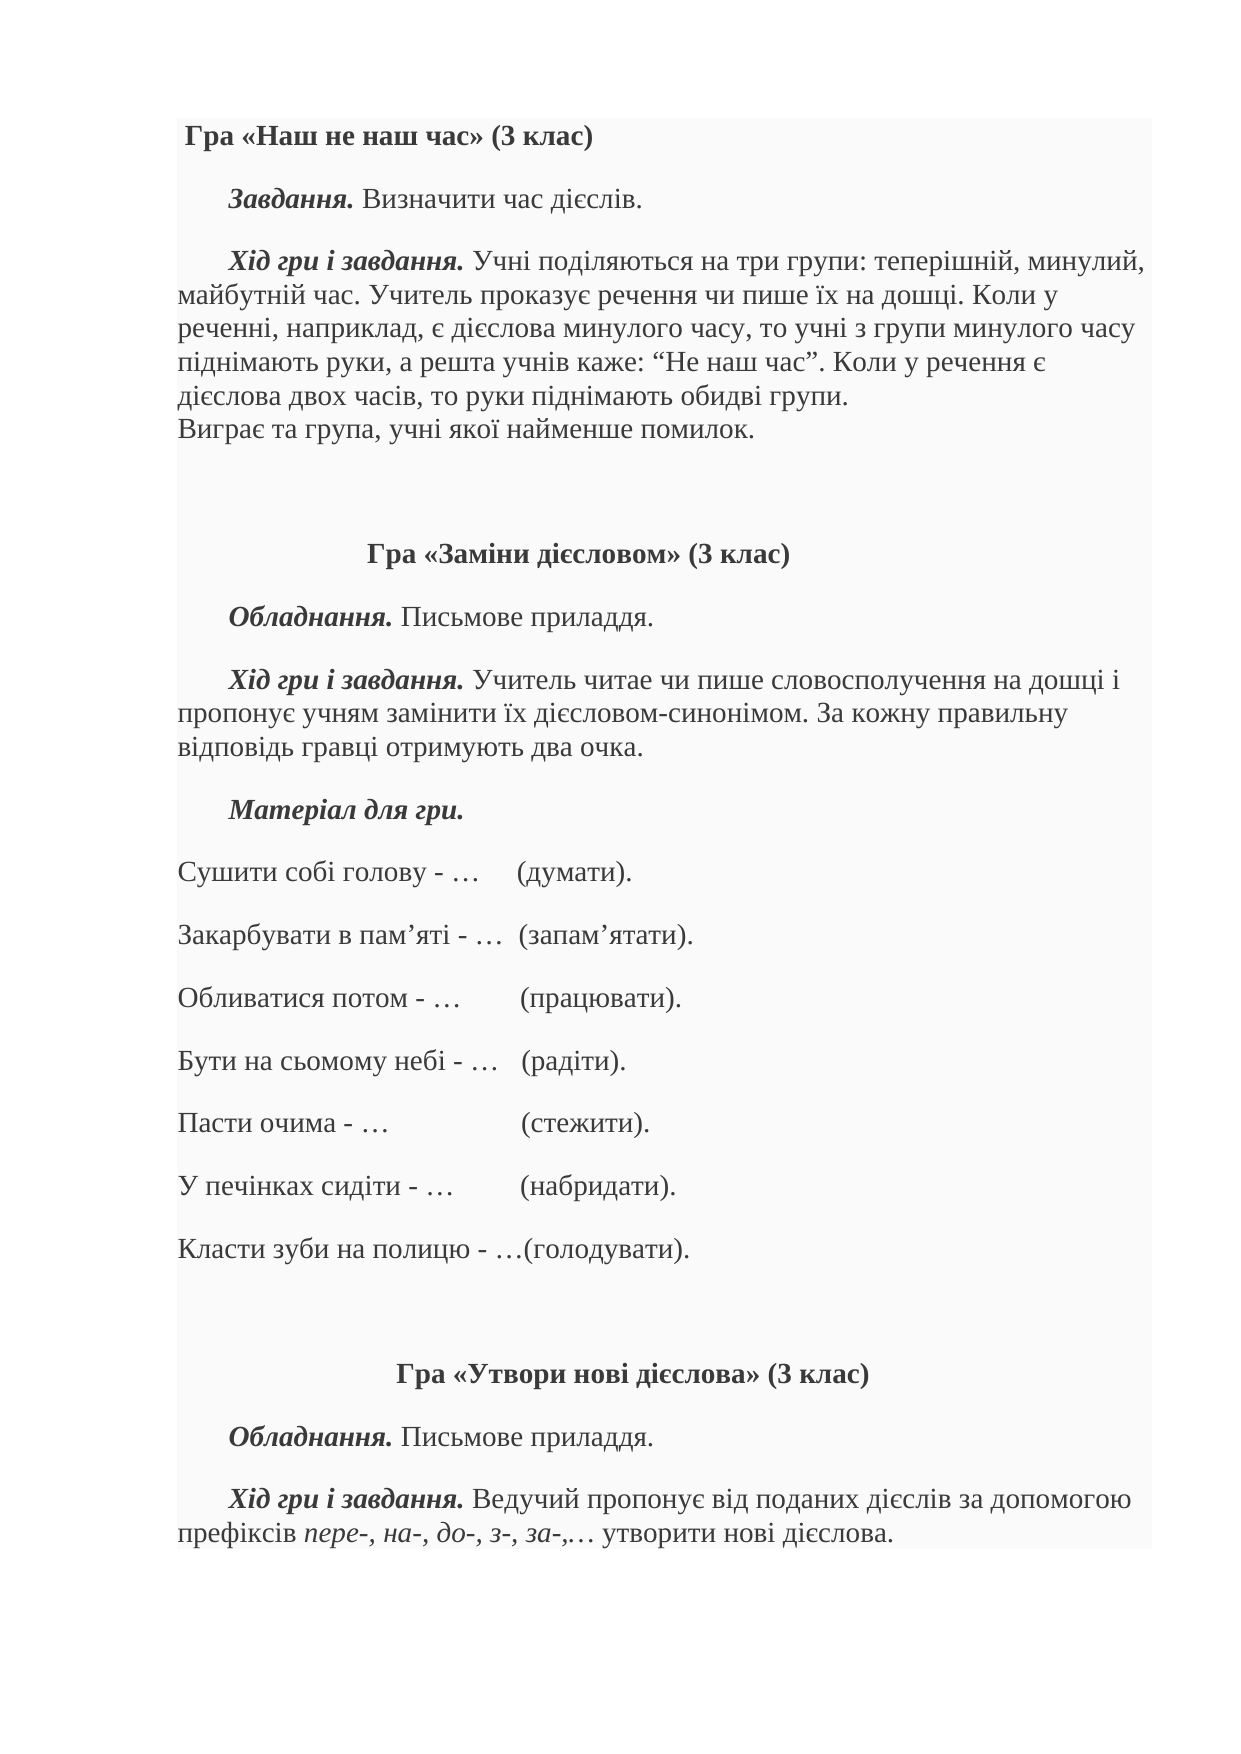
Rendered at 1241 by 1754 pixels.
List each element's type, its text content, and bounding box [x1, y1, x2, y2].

text Матеріал для гри. [177, 792, 1152, 825]
text Обладнання. Письмове приладдя. [177, 599, 1152, 633]
text Обладнання. Письмове приладдя. [177, 1419, 1152, 1452]
text Хід гри і завдання. Учні поділяються на три групи: теперішній, минулий, майбутній час. Учитель проказує речення чи пише їх на дошці. Коли у реченні, наприклад, є дієслова минулого часу, то учні з групи минулого часу піднімають руки, а решта учнів каже: “Не наш час”. Коли у речення є дієслова двох часів, то руки піднімають обидві групи. Виграє та група, учні якої найменше помилок. [177, 243, 1152, 445]
text Пасти очима - … (стежити). [177, 1105, 1152, 1139]
text Завдання. Визначити час дієслів. [177, 181, 1152, 214]
text Хід гри і завдання. Ведучий пропонує від поданих дієслів за допомогою префіксів пере-, на-, до-, з-, за-,… утворити нові дієслова. [177, 1482, 1152, 1549]
text Гра «Заміни дієсловом» (3 клас) [177, 537, 1152, 570]
text Бути на сьомому небі - … (радіти). [177, 1043, 1152, 1076]
text У печінках сидіти - … (набридати). [177, 1168, 1152, 1202]
text Обливатися потом - … (працювати). [177, 980, 1152, 1013]
text Сушити собі голову - … (думати). [177, 854, 1152, 888]
text Гра «Наш не наш час» (3 клас) [177, 118, 1152, 152]
text Закарбувати в пам’яті - … (запам’ятати). [177, 917, 1152, 951]
text Гра «Утвори нові дієслова» (3 клас) [177, 1356, 1152, 1390]
text Класти зуби на полицю - …(голодувати). [177, 1231, 1152, 1264]
text Хід гри і завдання. Учитель читае чи пише словосполучення на дошці і пропонує учням замінити їх дієсловом-синонімом. За кожну правильну відповідь гравці отримують два очка. [177, 662, 1152, 763]
